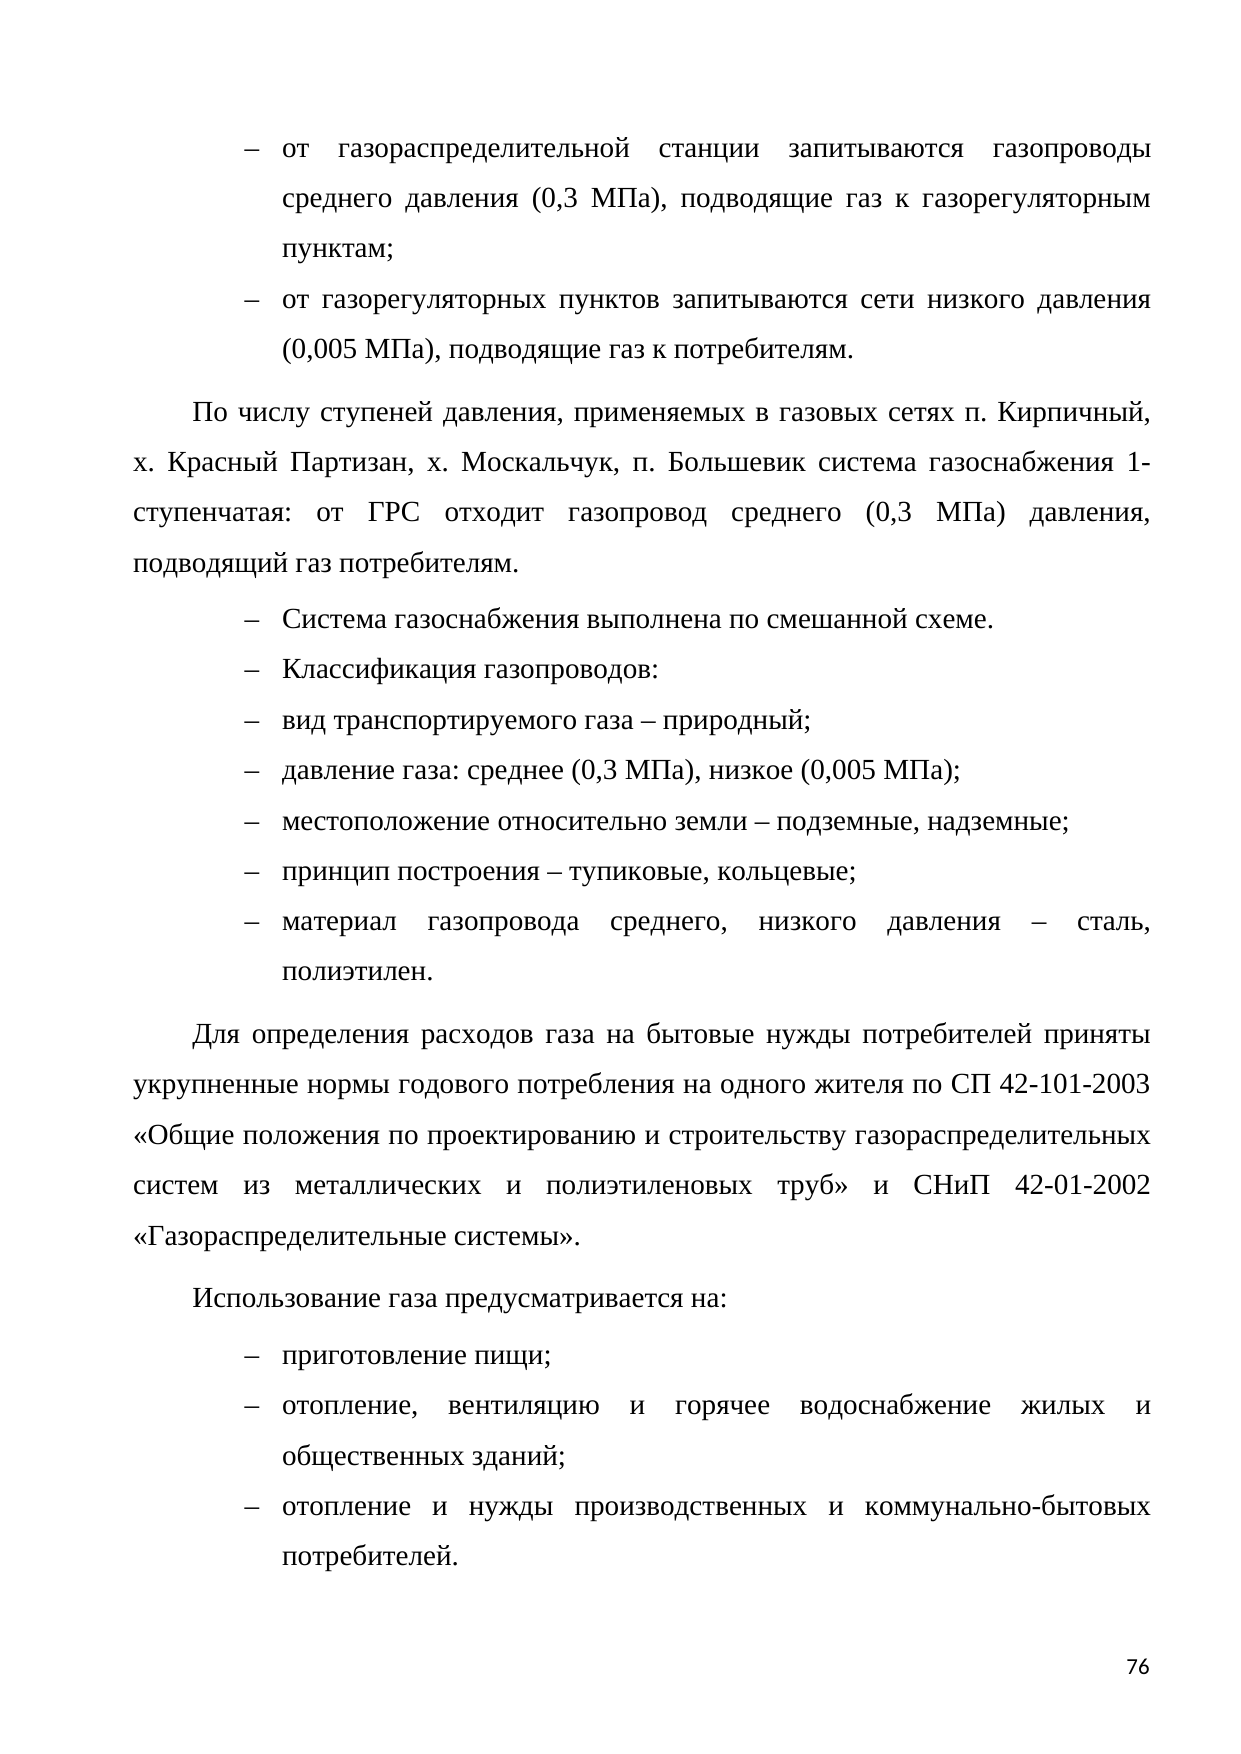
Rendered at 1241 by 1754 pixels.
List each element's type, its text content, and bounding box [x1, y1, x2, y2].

list Классификация газопроводов: [244, 652, 1152, 685]
text Для определения расходов газа на бытовые нужды потребителей приняты укрупненные нормы годового потребления на одного жителя по СП 42-101-2003 «Общие положения по проектированию и строительству газораспределительных систем из металлических и полиэтиленовых труб» и СНиП 42-01-2002 «Газораспределительные системы». [133, 1016, 1152, 1251]
list вид транспортируемого газа – природный; [244, 702, 1152, 736]
list отопление и нужды производственных и коммунально-бытовых потребителей. [244, 1488, 1152, 1572]
list принцип построения – тупиковые, кольцевые; [244, 853, 1152, 886]
text По числу ступеней давления, применяемых в газовых сетях п. Кирпичный, х. Красный Партизан, х. Москальчук, п. Большевик система газоснабжения 1- ступенчатая: от ГРС отходит газопровод среднего (0,3 МПа) давления, подводящий газ потребителям. [133, 394, 1152, 578]
text Использование газа предусматривается на: [133, 1280, 1152, 1314]
list от газораспределительной станции запитываются газопроводы среднего давления (0,3 МПа), подводящие газ к газорегуляторным пунктам; [244, 130, 1152, 264]
list давление газа: среднее (0,3 МПа), низкое (0,005 МПа); [244, 752, 1152, 786]
list приготовление пищи; [244, 1337, 1152, 1371]
list от газорегуляторных пунктов запитываются сети низкого давления (0,005 МПа), подводящие газ к потребителям. [244, 281, 1152, 364]
list материал газопровода среднего, низкого давления – сталь, полиэтилен. [244, 903, 1152, 987]
list Система газоснабжения выполнена по смешанной схеме. [244, 601, 1152, 635]
list отопление, вентиляцию и горячее водоснабжение жилых и общественных зданий; [244, 1387, 1152, 1471]
list местоположение относительно земли – подземные, надземные; [244, 803, 1152, 836]
